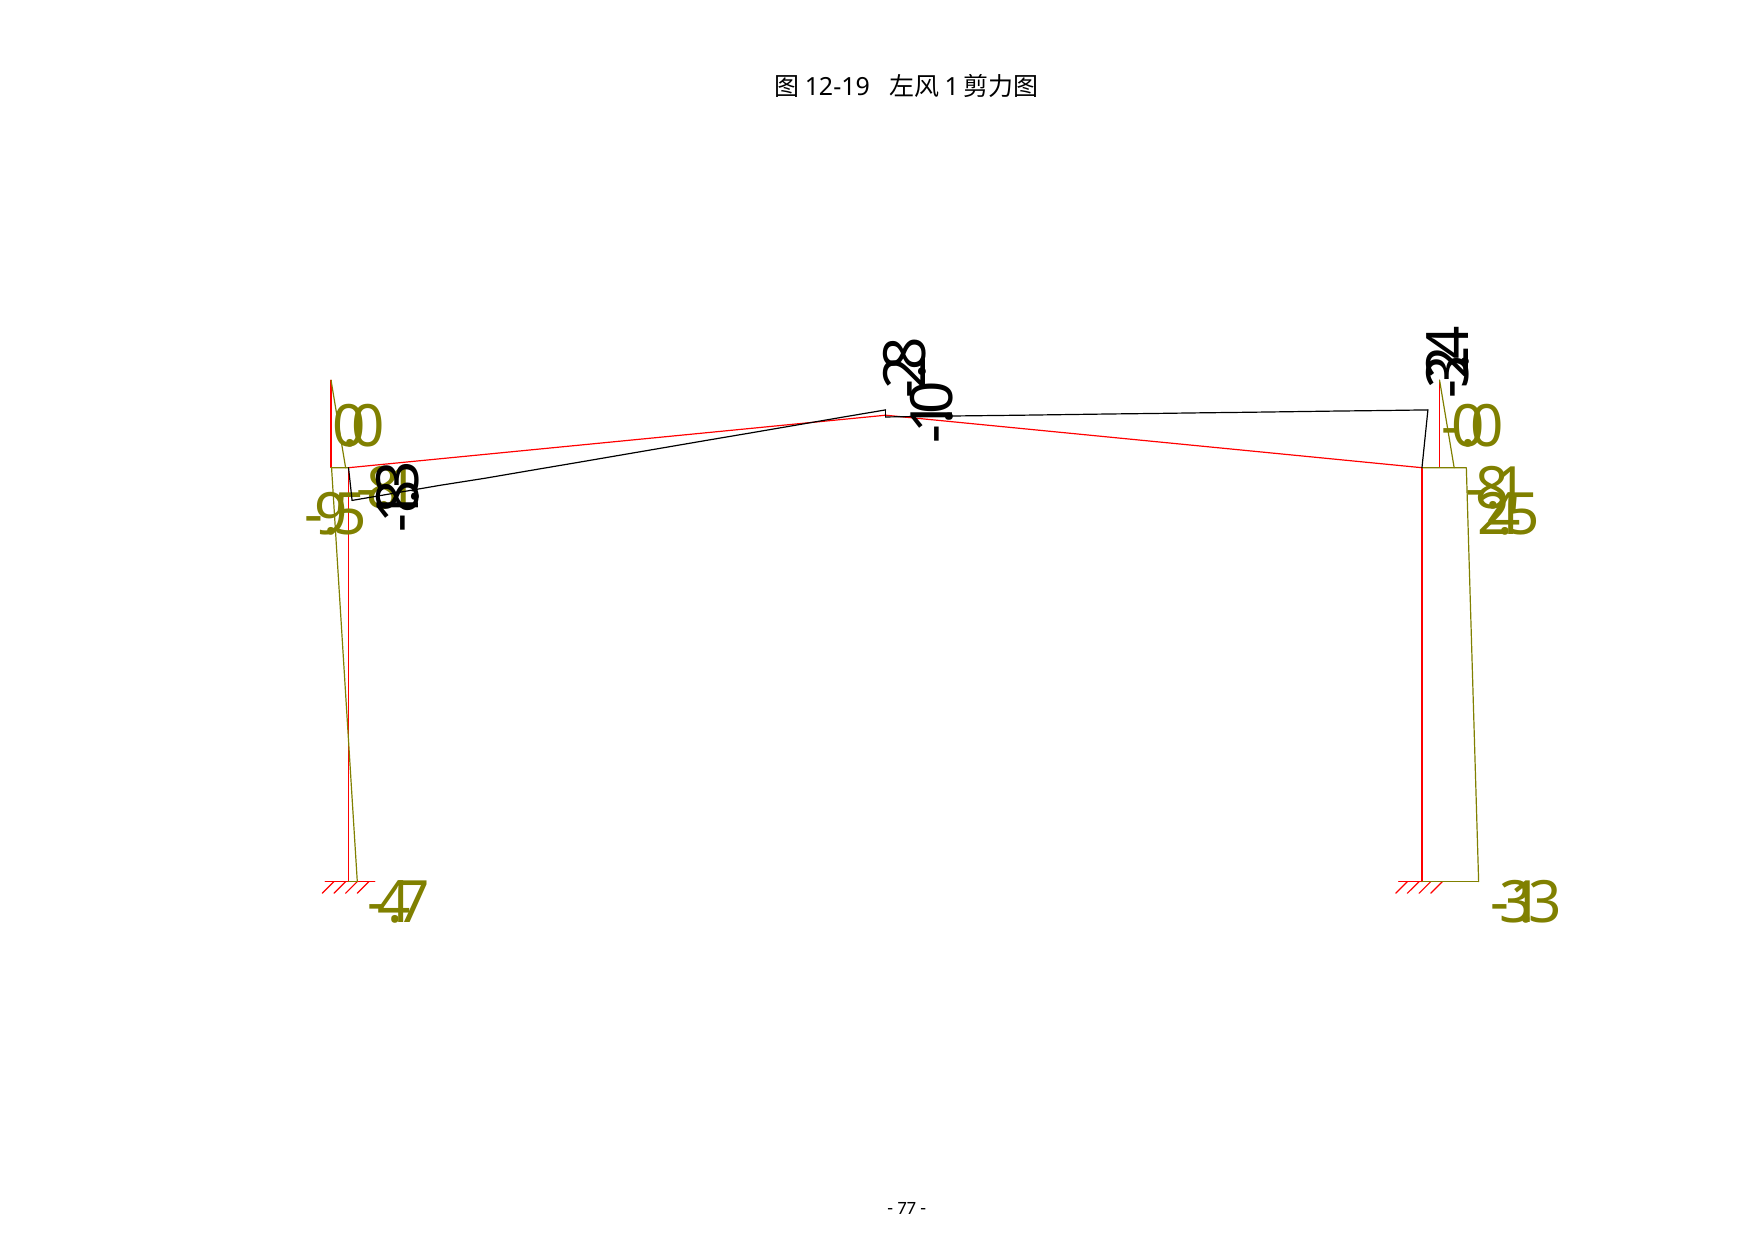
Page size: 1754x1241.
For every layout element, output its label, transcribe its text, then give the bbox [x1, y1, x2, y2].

text 图12-19 左风1剪力图 [148, 61, 1665, 108]
